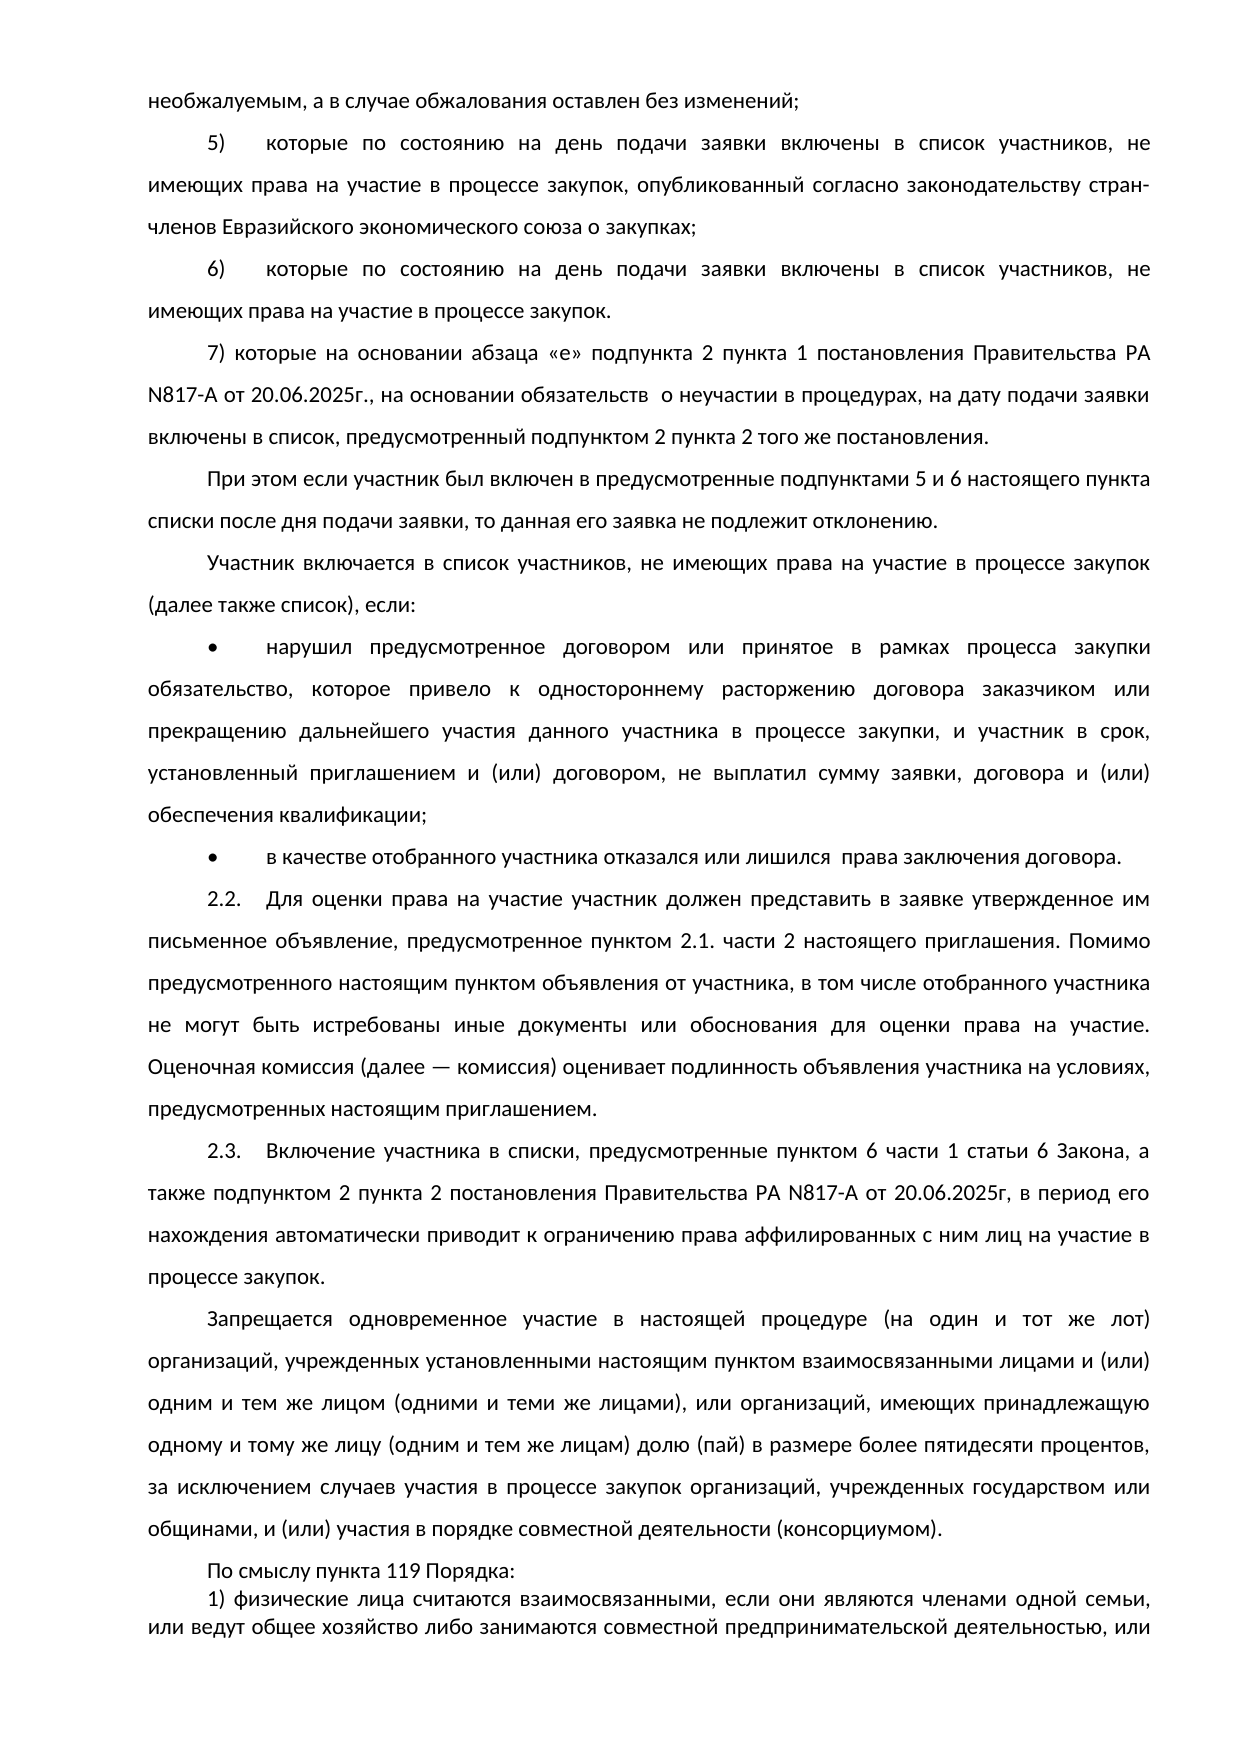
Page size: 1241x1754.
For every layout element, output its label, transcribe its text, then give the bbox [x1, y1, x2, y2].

text По смыслу пункта 119 Порядка: [148, 1556, 1152, 1584]
text 2.2. Для оценки права на участие участник должен представить в заявке утвержденное им письменное объявление, предусмотренное пунктом 2.1. части 2 настоящего приглашения. Помимо предусмотренного настоящим пунктом объявления от участника, в том числе отобранного участника не могут быть истребованы иные документы или обоснования для оценки права на участие. Оценочная комиссия (далее — комиссия) оценивает подлинность объявления участника на условиях, предусмотренных настоящим приглашением. [148, 884, 1152, 1122]
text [148, 86, 1152, 114]
text 7) которые на основании абзаца «е» подпункта 2 пункта 1 постановления Правительства РА N817-А от 20.06.2025г., на основании обязательств o неучастии в процедурах, на дату подачи заявки включены в список, предусмотренный подпунктом 2 пункта 2 того же постановления. [148, 338, 1152, 450]
text • нарушил предусмотренное договором или принятое в рамках процесса закупки обязательство, которое привело к одностороннему расторжению договора заказчиком или прекращению дальнейшего участия данного участника в процессе закупки, и участник в срок, установленный приглашением и (или) договором, не выплатил сумму заявки, договора и (или) обеспечения квалификации; [148, 632, 1152, 828]
text • в качестве отобранного участника отказался или лишился права заключения договора. [148, 842, 1152, 870]
text 6) которые по состоянию на день подачи заявки включены в список участников, не имеющих права на участие в процессе закупок. [148, 254, 1152, 324]
text 5) которые по состоянию на день подачи заявки включены в список участников, не имеющих права на участие в процессе закупок, опубликованный согласно законодательству стран-членов Евразийского экономического союза о закупках; [148, 128, 1152, 240]
text Запрещается одновременное участие в настоящей процедуре (на один и тот же лот) организаций, учрежденных установленными настоящим пунктом взаимосвязанными лицами и (или) одним и тем же лицом (одними и теми же лицами), или организаций, имеющих принадлежащую одному и тому же лицу (одним и тем же лицам) долю (пай) в размере более пятидесяти процентов, за исключением случаев участия в процессе закупок организаций, учрежденных государством или общинами, и (или) участия в порядке совместной деятельности (консорциумом). [148, 1304, 1152, 1542]
text 2.3. Включение участника в списки, предусмотренные пунктом 6 части 1 статьи 6 Закона, а также подпунктом 2 пункта 2 постановления Правительства РА N817-А от 20.06.2025г, в период его нахождения автоматически приводит к ограничению права аффилированных с ним лиц на участие в процессе закупок. [148, 1136, 1152, 1290]
text Участник включается в список участников, не имеющих права на участие в процессе закупок (далее также список), если: [148, 548, 1152, 618]
text При этом если участник был включен в предусмотренные подпунктами 5 и 6 настоящего пункта списки после дня подачи заявки, то данная его заявка не подлежит отклонению. [148, 464, 1152, 534]
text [148, 1584, 1152, 1640]
